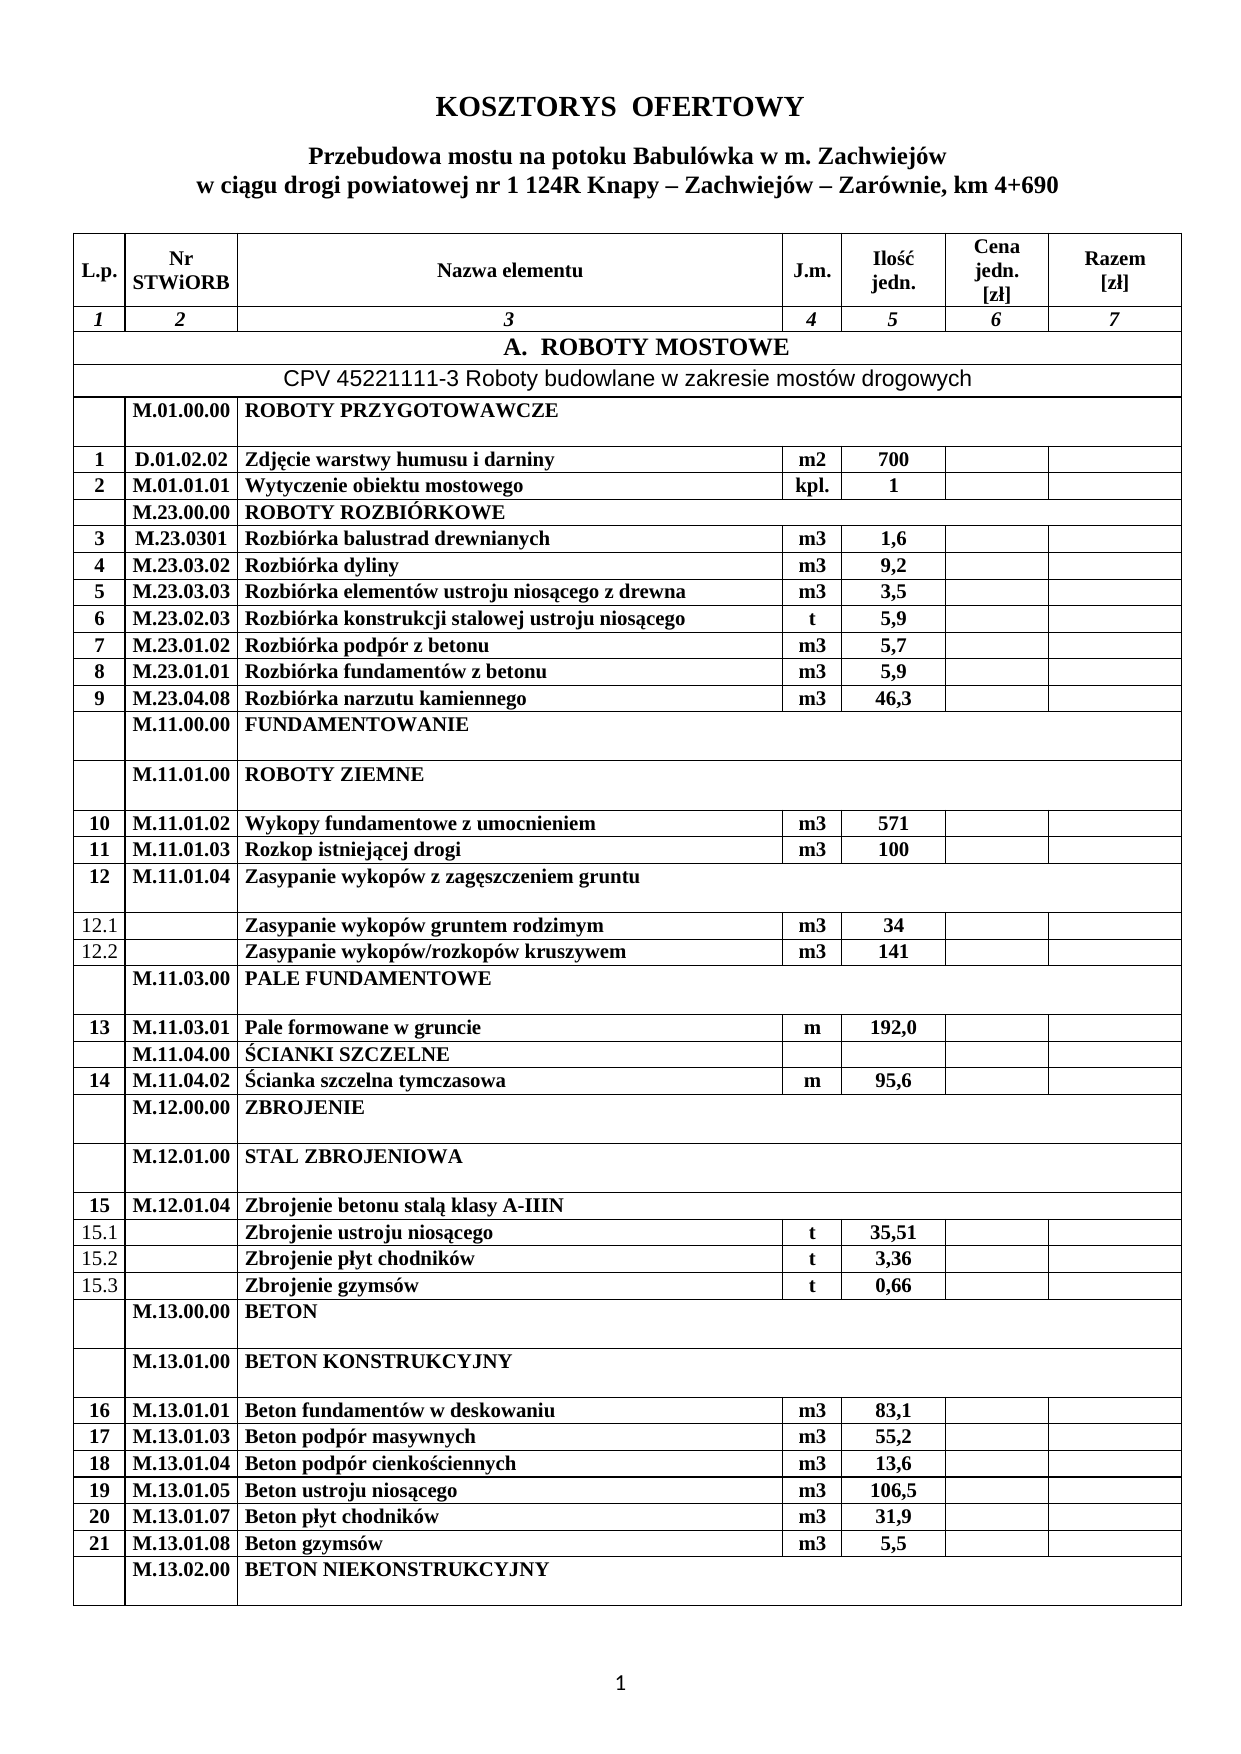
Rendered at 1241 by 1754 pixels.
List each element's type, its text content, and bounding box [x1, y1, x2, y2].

table_cell M.11.01.04 [126, 864, 237, 912]
table_cell 5,9 [842, 606, 945, 632]
table_cell [946, 659, 1048, 685]
table_cell 5 [842, 307, 945, 331]
table_cell [74, 1349, 124, 1397]
table_cell [946, 447, 1048, 472]
table_cell [946, 633, 1048, 658]
table_cell M.13.01.05 [126, 1478, 237, 1503]
table_cell 3 [74, 526, 124, 552]
table_cell [946, 1398, 1048, 1423]
table_cell Rozbiórka balustrad drewnianych [238, 526, 782, 552]
table_cell 35,51 [842, 1220, 945, 1245]
table_cell 13,6 [842, 1451, 945, 1476]
table_cell STAL ZBROJENIOWA [238, 1144, 1181, 1192]
table_cell [1049, 1015, 1181, 1041]
table_cell M.13.01.08 [126, 1531, 237, 1556]
table_cell [74, 761, 124, 809]
table_cell [1049, 500, 1181, 525]
table_cell [126, 1273, 237, 1298]
table_cell Zdjęcie warstwy humusu i darniny [238, 447, 782, 472]
table_cell Rozbiórka fundamentów z betonu [238, 659, 782, 685]
table_cell Wytyczenie obiektu mostowego [238, 473, 782, 499]
table_cell M.12.01.04 [126, 1193, 237, 1219]
table_cell [946, 606, 1048, 632]
table_cell 14 [74, 1068, 124, 1094]
table_cell [1049, 1220, 1181, 1245]
table_cell 15.3 [74, 1273, 124, 1298]
table_cell m3 [783, 1451, 841, 1476]
table_cell [945, 500, 1048, 525]
table_cell m3 [783, 1504, 841, 1529]
table_cell [1049, 1246, 1181, 1272]
table_cell 15.2 [74, 1246, 124, 1272]
table_cell [1049, 686, 1181, 711]
table_cell t [783, 606, 841, 632]
table_cell [126, 940, 237, 965]
table_cell [1049, 580, 1181, 605]
table_cell [1049, 1478, 1181, 1503]
table_cell M.11.01.00 [126, 761, 237, 809]
table_cell [946, 1273, 1048, 1298]
table_cell 12.1 [74, 913, 124, 938]
table_cell [946, 940, 1048, 965]
table_cell M.13.02.00 [126, 1557, 237, 1605]
table_cell J.m. [783, 234, 841, 306]
table_cell Zbrojenie płyt chodników [238, 1246, 782, 1272]
table_cell 3,5 [842, 580, 945, 605]
table_cell [74, 1300, 124, 1348]
table_cell [946, 913, 1048, 938]
table_cell 571 [842, 811, 945, 836]
table_cell m3 [783, 1531, 841, 1556]
table_cell 1 [74, 447, 124, 472]
table_cell M.13.01.04 [126, 1451, 237, 1476]
table_cell m3 [783, 526, 841, 552]
table_cell M.23.03.03 [126, 580, 237, 605]
table_cell [946, 1504, 1048, 1529]
table_cell 13 [74, 1015, 124, 1041]
table_cell [1049, 1042, 1181, 1067]
table_cell M.11.00.00 [126, 712, 237, 760]
table_cell 12.2 [74, 940, 124, 965]
table_cell [946, 1424, 1048, 1450]
table_cell 10 [74, 811, 124, 836]
table_cell [1049, 659, 1181, 685]
table_cell 17 [74, 1424, 124, 1450]
table_cell M.11.01.03 [126, 837, 237, 863]
table_cell BETON KONSTRUKCYJNY [238, 1349, 1181, 1397]
table_cell 20 [74, 1504, 124, 1529]
table_cell Beton podpór masywnych [238, 1424, 782, 1450]
table_cell 5,9 [842, 659, 945, 685]
table_cell M.11.04.00 [126, 1042, 237, 1067]
table_cell [946, 1015, 1048, 1041]
table_cell kpl. [783, 473, 841, 499]
table_cell Rozbiórka podpór z betonu [238, 633, 782, 658]
table_cell [946, 1042, 1048, 1067]
table_cell 46,3 [842, 686, 945, 711]
table_cell Rozbiórka dyliny [238, 553, 782, 578]
table_cell 1,6 [842, 526, 945, 552]
table_cell Zbrojenie betonu stalą klasy A-IIIN [238, 1193, 1181, 1219]
table_cell [946, 811, 1048, 836]
table_cell 18 [74, 1451, 124, 1476]
table_cell [946, 526, 1048, 552]
table_cell [126, 1220, 237, 1245]
table_cell Rozbiórka konstrukcji stalowej ustroju niosącego [238, 606, 782, 632]
table_cell t [783, 1246, 841, 1272]
table_cell m3 [783, 1424, 841, 1450]
table_cell CPV 45221111-3 Roboty budowlane w zakresie mostów drogowych [74, 365, 1181, 396]
table_cell BETON [238, 1300, 1181, 1348]
table_cell M.01.00.00 [126, 398, 237, 446]
table_cell [946, 1220, 1048, 1245]
table_cell ROBOTY MOSTOWE [74, 332, 1181, 364]
table_cell 34 [842, 913, 945, 938]
table_cell 83,1 [842, 1398, 945, 1423]
table_cell 2 [74, 473, 124, 499]
table_cell Rozbiórka narzutu kamiennego [238, 686, 782, 711]
table_cell t [783, 1273, 841, 1298]
table_cell m3 [783, 633, 841, 658]
table_cell 1 [74, 307, 124, 331]
table_cell Beton gzymsów [238, 1531, 782, 1556]
table_cell [946, 580, 1048, 605]
table_cell 5,5 [842, 1531, 945, 1556]
table_cell 7 [74, 633, 124, 658]
table_cell M.12.00.00 [126, 1095, 237, 1143]
table_cell [946, 1451, 1048, 1476]
table_cell M.13.01.03 [126, 1424, 237, 1450]
table_cell [946, 1531, 1048, 1556]
table_cell 12 [74, 864, 124, 912]
table_cell Cena jedn. [zł] [946, 234, 1048, 306]
table_cell [783, 500, 842, 525]
table_cell PALE FUNDAMENTOWE [238, 966, 1181, 1014]
table_cell 192,0 [842, 1015, 945, 1041]
table_cell [74, 398, 124, 446]
table_cell 31,9 [842, 1504, 945, 1529]
table_cell [74, 500, 124, 525]
table_cell [126, 1246, 237, 1272]
table_cell [842, 1042, 945, 1067]
table_cell m3 [783, 659, 841, 685]
table_cell Nr STWiORB [126, 234, 237, 306]
table_cell M.23.00.00 [126, 500, 237, 525]
table_cell m3 [783, 811, 841, 836]
table_cell Ścianka szczelna tymczasowa [238, 1068, 782, 1094]
table_cell M.13.01.01 [126, 1398, 237, 1423]
table_header Przebudowa mostu na potoku Babulówka w m. Zachwiejów w ciągu drogi powiatowej nr 1 124R Knapy – Zachwiejów – Zarównie, km 4+690 [74, 141, 1181, 232]
table_cell Zasypanie wykopów gruntem rodzimym [238, 913, 782, 938]
table_cell [1049, 837, 1181, 863]
table_cell Beton płyt chodników [238, 1504, 782, 1529]
table_cell Zbrojenie gzymsów [238, 1273, 782, 1298]
table_cell Zasypanie wykopów/rozkopów kruszywem [238, 940, 782, 965]
table_cell [1049, 811, 1181, 836]
table_cell Wykopy fundamentowe z umocnieniem [238, 811, 782, 836]
table_cell 141 [842, 940, 945, 965]
table_cell [946, 553, 1048, 578]
table_cell ŚCIANKI SZCZELNE [238, 1042, 782, 1067]
table_cell [1049, 473, 1181, 499]
table_cell [1049, 913, 1181, 938]
table_cell M.23.03.02 [126, 553, 237, 578]
table_cell M.11.03.00 [126, 966, 237, 1014]
table_cell [74, 1144, 124, 1192]
table_cell [1049, 633, 1181, 658]
table_cell ROBOTY ZIEMNE [238, 761, 1181, 809]
table_cell [1049, 606, 1181, 632]
table_cell 15.1 [74, 1220, 124, 1245]
table_cell Rozbiórka elementów ustroju niosącego z drewna [238, 580, 782, 605]
table_cell 106,5 [842, 1478, 945, 1503]
table_cell [783, 1042, 841, 1067]
table_cell m3 [783, 913, 841, 938]
table_cell Pale formowane w gruncie [238, 1015, 782, 1041]
table_cell ZBROJENIE [238, 1095, 1181, 1143]
table_cell [1049, 1273, 1181, 1298]
table_cell L.p. [74, 234, 124, 306]
table_cell [946, 473, 1048, 499]
table_cell t [783, 1220, 841, 1245]
table_cell 19 [74, 1478, 124, 1503]
table_cell m3 [783, 837, 841, 863]
table_cell M.13.00.00 [126, 1300, 237, 1348]
table_cell 4 [74, 553, 124, 578]
text KOSZTORYS OFERTOWY [74, 89, 1167, 122]
table_cell [946, 1478, 1048, 1503]
table_cell Ilość jedn. [842, 234, 945, 306]
table_cell [1049, 553, 1181, 578]
table_cell 5 [74, 580, 124, 605]
table_cell Beton ustroju niosącego [238, 1478, 782, 1503]
table_cell Zasypanie wykopów z zagęszczeniem gruntu [238, 864, 1181, 912]
table_cell 100 [842, 837, 945, 863]
table_cell 11 [74, 837, 124, 863]
table_cell M.23.04.08 [126, 686, 237, 711]
table_cell M.23.01.02 [126, 633, 237, 658]
table_cell [1049, 1424, 1181, 1450]
table_cell M.23.02.03 [126, 606, 237, 632]
table_cell [74, 712, 124, 760]
table_cell M.11.04.02 [126, 1068, 237, 1094]
table_cell [1049, 447, 1181, 472]
table_cell 8 [74, 659, 124, 685]
table_cell [1049, 940, 1181, 965]
table_cell [946, 1246, 1048, 1272]
table_cell 3,36 [842, 1246, 945, 1272]
table_cell 9 [74, 686, 124, 711]
table_cell m3 [783, 686, 841, 711]
table_cell Rozkop istniejącej drogi [238, 837, 782, 863]
table_cell [1049, 526, 1181, 552]
table_cell m3 [783, 940, 841, 965]
table_cell [1049, 1068, 1181, 1094]
table_cell M.13.01.00 [126, 1349, 237, 1397]
table_cell m3 [783, 1478, 841, 1503]
table_cell [1049, 1398, 1181, 1423]
table_cell BETON NIEKONSTRUKCYJNY [238, 1557, 1181, 1605]
table_cell 2 [126, 307, 237, 331]
table_cell M.23.01.01 [126, 659, 237, 685]
table_cell D.01.02.02 [126, 447, 237, 472]
table_cell [74, 1557, 124, 1605]
table_cell 700 [842, 447, 945, 472]
table_cell 16 [74, 1398, 124, 1423]
table_cell 0,66 [842, 1273, 945, 1298]
table_cell Beton podpór cienkościennych [238, 1451, 782, 1476]
table_cell m2 [783, 447, 841, 472]
table_cell 6 [74, 606, 124, 632]
table_cell [946, 1068, 1048, 1094]
table_cell M.01.01.01 [126, 473, 237, 499]
table_cell Nazwa elementu [238, 234, 782, 306]
table_cell M.11.01.02 [126, 811, 237, 836]
table_cell 7 [1049, 307, 1181, 331]
table_cell 55,2 [842, 1424, 945, 1450]
table_cell [74, 1095, 124, 1143]
table_cell FUNDAMENTOWANIE [238, 712, 1181, 760]
table_cell [126, 913, 237, 938]
table_cell [946, 837, 1048, 863]
table_cell M.12.01.00 [126, 1144, 237, 1192]
table_cell 3 [238, 307, 782, 331]
table_cell 95,6 [842, 1068, 945, 1094]
table_cell [1049, 1504, 1181, 1529]
table_cell Razem [zł] [1049, 234, 1181, 306]
table_cell ROBOTY PRZYGOTOWAWCZE [238, 398, 1181, 446]
table_cell 9,2 [842, 553, 945, 578]
table_cell [74, 966, 124, 1014]
table_cell [74, 1042, 124, 1067]
table_cell 21 [74, 1531, 124, 1556]
table_cell m [783, 1068, 841, 1094]
table_cell [1049, 1451, 1181, 1476]
table_cell Beton fundamentów w deskowaniu [238, 1398, 782, 1423]
table_cell 5,7 [842, 633, 945, 658]
table_cell m [783, 1015, 841, 1041]
table_cell 15 [74, 1193, 124, 1219]
table_cell 6 [946, 307, 1048, 331]
table_cell m3 [783, 1398, 841, 1423]
table_cell M.23.0301 [126, 526, 237, 552]
table_cell [1049, 1531, 1181, 1556]
table_cell 1 [842, 473, 945, 499]
table_cell [946, 686, 1048, 711]
table_cell 4 [783, 307, 841, 331]
table_cell m3 [783, 580, 841, 605]
table_cell ROBOTY ROZBIÓRKOWE [238, 500, 783, 525]
table_cell M.13.01.07 [126, 1504, 237, 1529]
table_cell M.11.03.01 [126, 1015, 237, 1041]
table_cell [842, 500, 945, 525]
table_cell Zbrojenie ustroju niosącego [238, 1220, 782, 1245]
table_cell m3 [783, 553, 841, 578]
